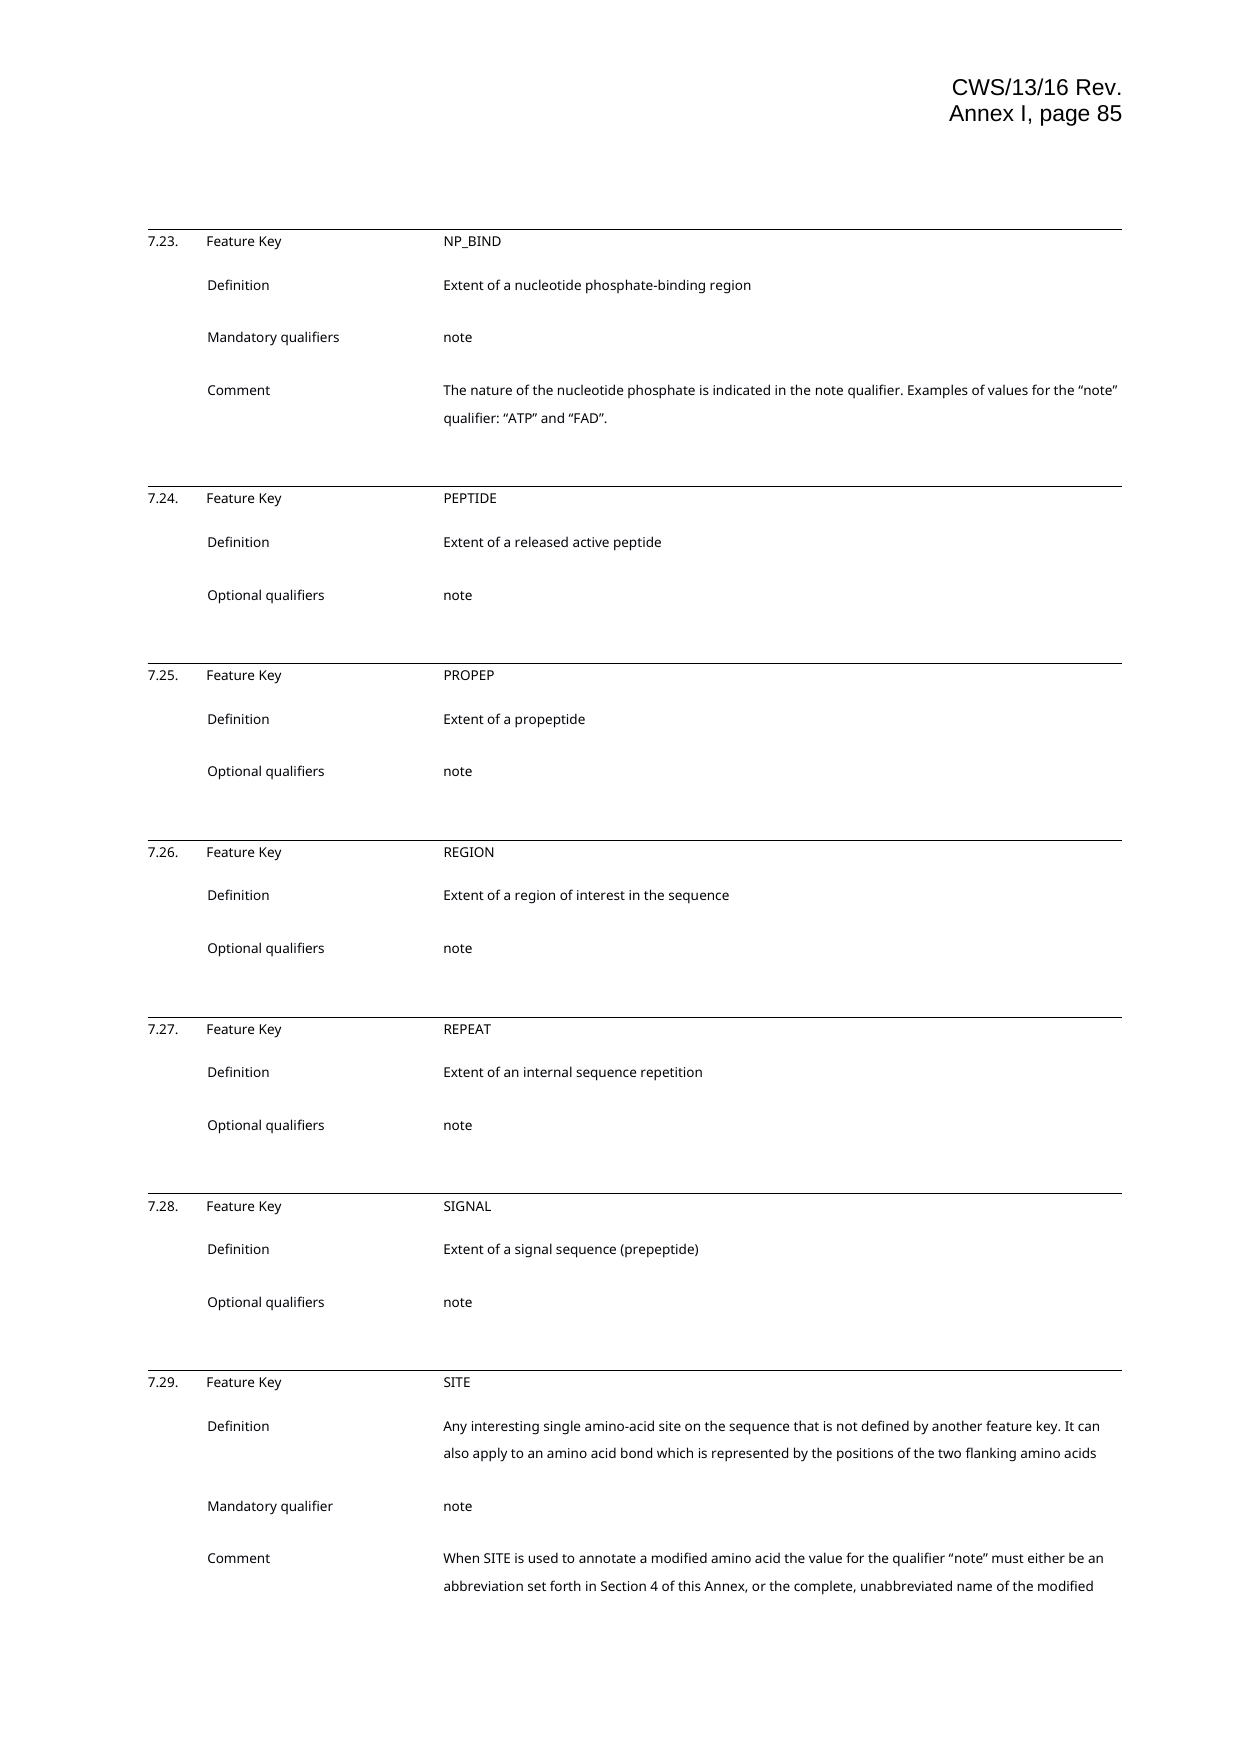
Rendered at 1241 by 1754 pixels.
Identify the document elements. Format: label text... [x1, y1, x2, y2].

text Optional qualifiers note [207, 1292, 1122, 1311]
text Definition Extent of a propeptide [207, 709, 1122, 728]
text Feature Key PEPTIDE [148, 487, 1122, 508]
text Feature Key REGION [148, 841, 1122, 861]
text Definition Extent of a released active peptide [207, 533, 1122, 551]
text Feature Key PROPEP [148, 664, 1122, 684]
text Definition Extent of a nucleotide phosphate-binding region [207, 276, 1122, 294]
text Optional qualifiers note [207, 762, 1122, 781]
text Feature Key SITE [148, 1371, 1122, 1392]
text Mandatory qualifiers note [207, 328, 1122, 347]
text Definition Extent of a signal sequence (prepeptide) [207, 1240, 1122, 1258]
text Definition Extent of a region of interest in the sequence [207, 886, 1122, 905]
text Feature Key SIGNAL [148, 1194, 1122, 1215]
text Optional qualifiers note [207, 585, 1122, 604]
text Comment The nature of the nucleotide phosphate is indicated in the note qualifier. Examples of values for the “note” qualifier: “ATP” and “FAD”. [207, 381, 1122, 427]
text Optional qualifiers note [207, 1116, 1122, 1134]
text Definition Extent of an internal sequence repetition [207, 1063, 1122, 1082]
text Definition Any interesting single amino-acid site on the sequence that is not defined by another feature key. It can also apply to an amino acid bond which is represented by the positions of the two flanking amino acids [207, 1417, 1122, 1463]
text Feature Key REPEAT [148, 1018, 1122, 1038]
text Mandatory qualifier note [207, 1497, 1122, 1515]
text Feature Key NP_BIND [148, 230, 1122, 251]
text Optional qualifiers note [207, 939, 1122, 957]
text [207, 1549, 1122, 1596]
